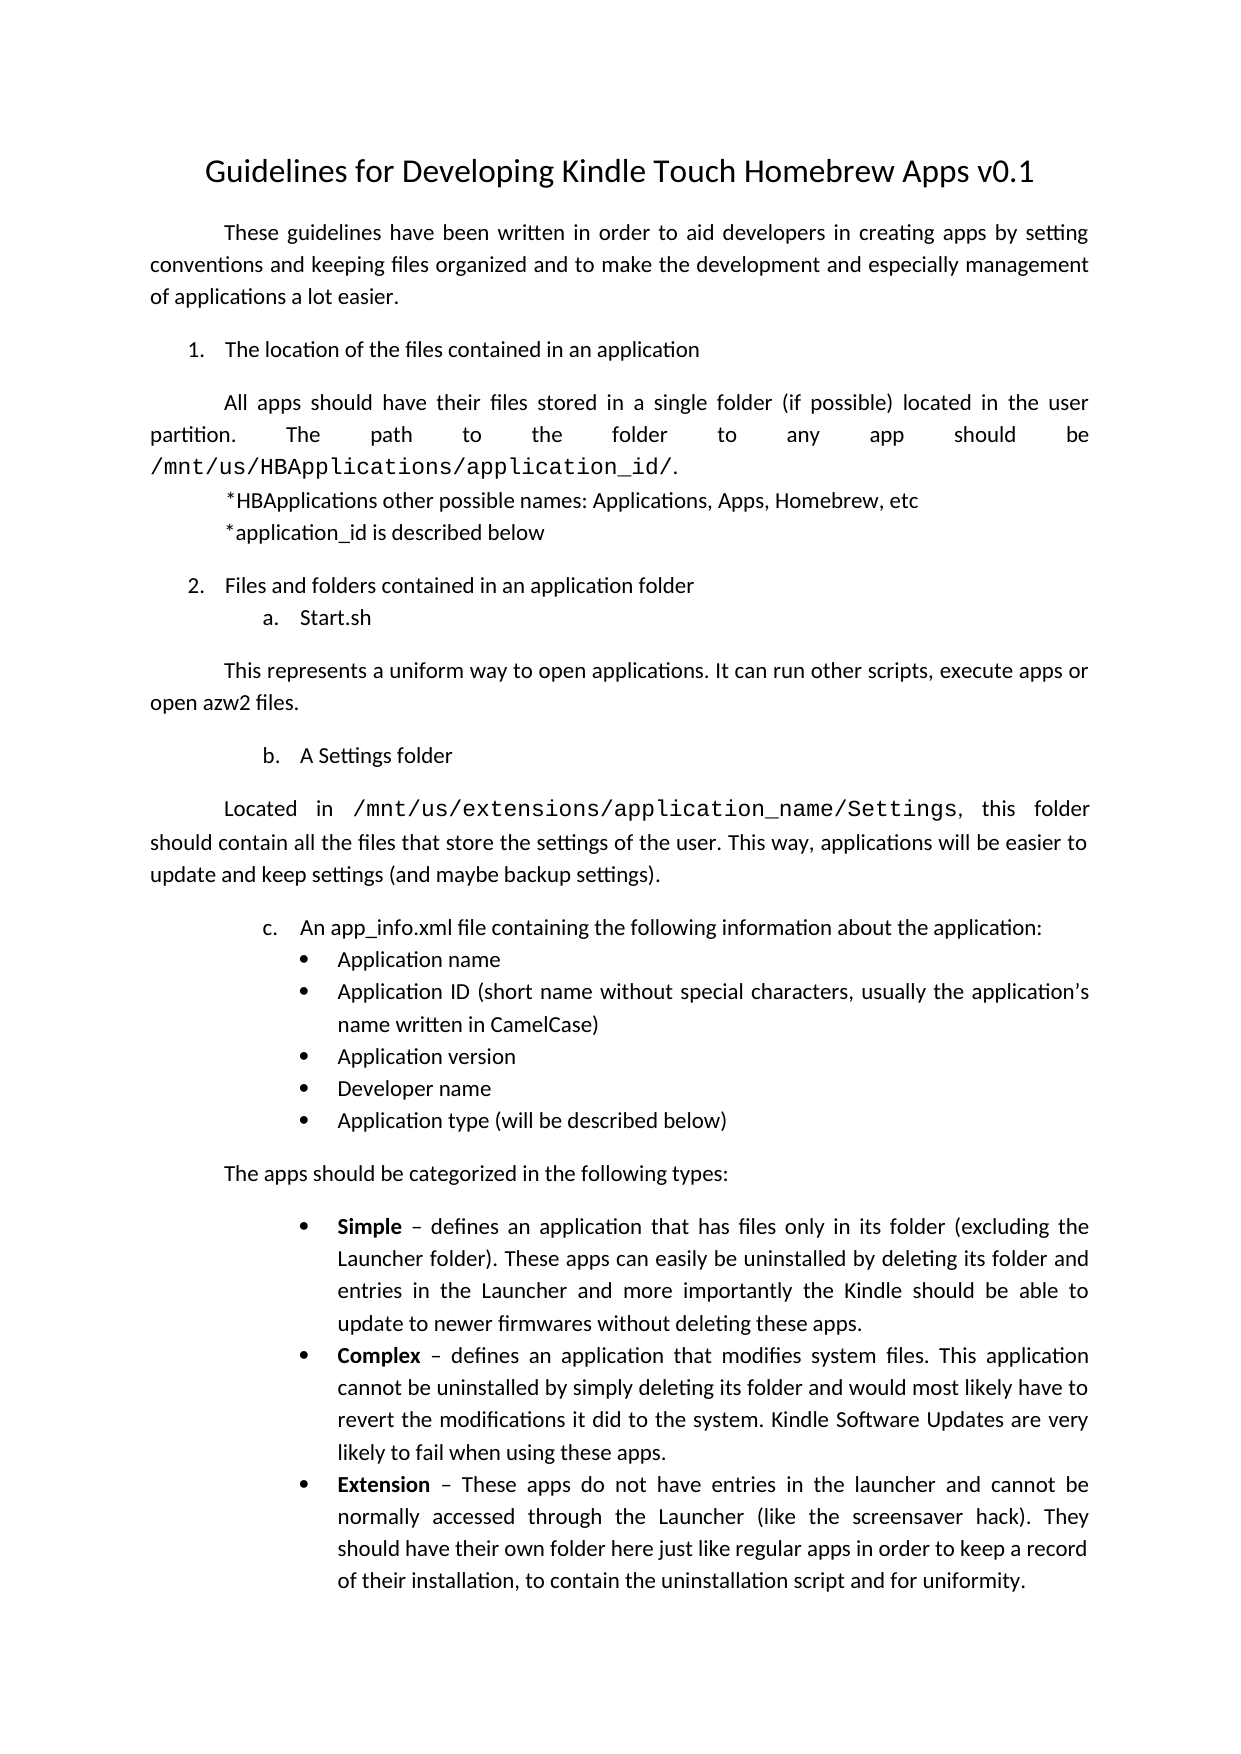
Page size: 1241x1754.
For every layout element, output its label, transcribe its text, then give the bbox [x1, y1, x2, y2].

list Application version [300, 1042, 1090, 1070]
list Complex – defines an application that modifies system files. This application cannot be uninstalled by simply deleting its folder and would most likely have to revert the modifications it did to the system. Kindle Software Updates are very likely to fail when using these apps. [300, 1341, 1090, 1466]
text These guidelines have been written in order to aid developers in creating apps by setting conventions and keeping files organized and to make the development and especially management of applications a lot easier. [150, 218, 1090, 310]
text This represents a uniform way to open applications. It can run other scripts, execute apps or open azw2 files. [150, 656, 1090, 717]
list The location of the files contained in an application [187, 335, 1090, 363]
list An app_info.xml file containing the following information about the application: [262, 913, 1090, 941]
list Application name [300, 945, 1090, 973]
list Simple – defines an application that has files only in its folder (excluding the Launcher folder). These apps can easily be uninstalled by deleting its folder and entries in the Launcher and more importantly the Kindle should be able to update to newer firmwares without deleting these apps. [300, 1212, 1090, 1337]
text The apps should be categorized in the following types: [224, 1159, 1090, 1187]
text *application_id is described below [150, 518, 1090, 546]
list Extension – These apps do not have entries in the launcher and cannot be normally accessed through the Launcher (like the screensaver hack). They should have their own folder here just like regular apps in order to keep a record of their installation, to contain the uninstallation script and for uniformity. [300, 1470, 1090, 1594]
list Files and folders contained in an application folder [187, 571, 1090, 599]
list A Settings folder [262, 742, 1090, 769]
list Application ID (short name without special characters, usually the application’s name written in CamelCase) [300, 977, 1090, 1038]
list Start.sh [262, 603, 1090, 631]
text All apps should have their files stored in a single folder (if possible) located in the user partition. The path to the folder to any app should be /mnt/us/HBApplications/application_id/. [150, 388, 1090, 482]
text Guidelines for Developing Kindle Touch Homebrew Apps v0.1 [150, 150, 1090, 191]
text *HBApplications other possible names: Applications, Apps, Homebrew, etc [150, 486, 1090, 514]
text Located in /mnt/us/extensions/application_name/Settings, this folder should contain all the files that store the settings of the user. This way, applications will be easier to update and keep settings (and maybe backup settings). [150, 794, 1090, 888]
list Developer name [300, 1074, 1090, 1102]
list Application type (will be described below) [300, 1106, 1090, 1134]
